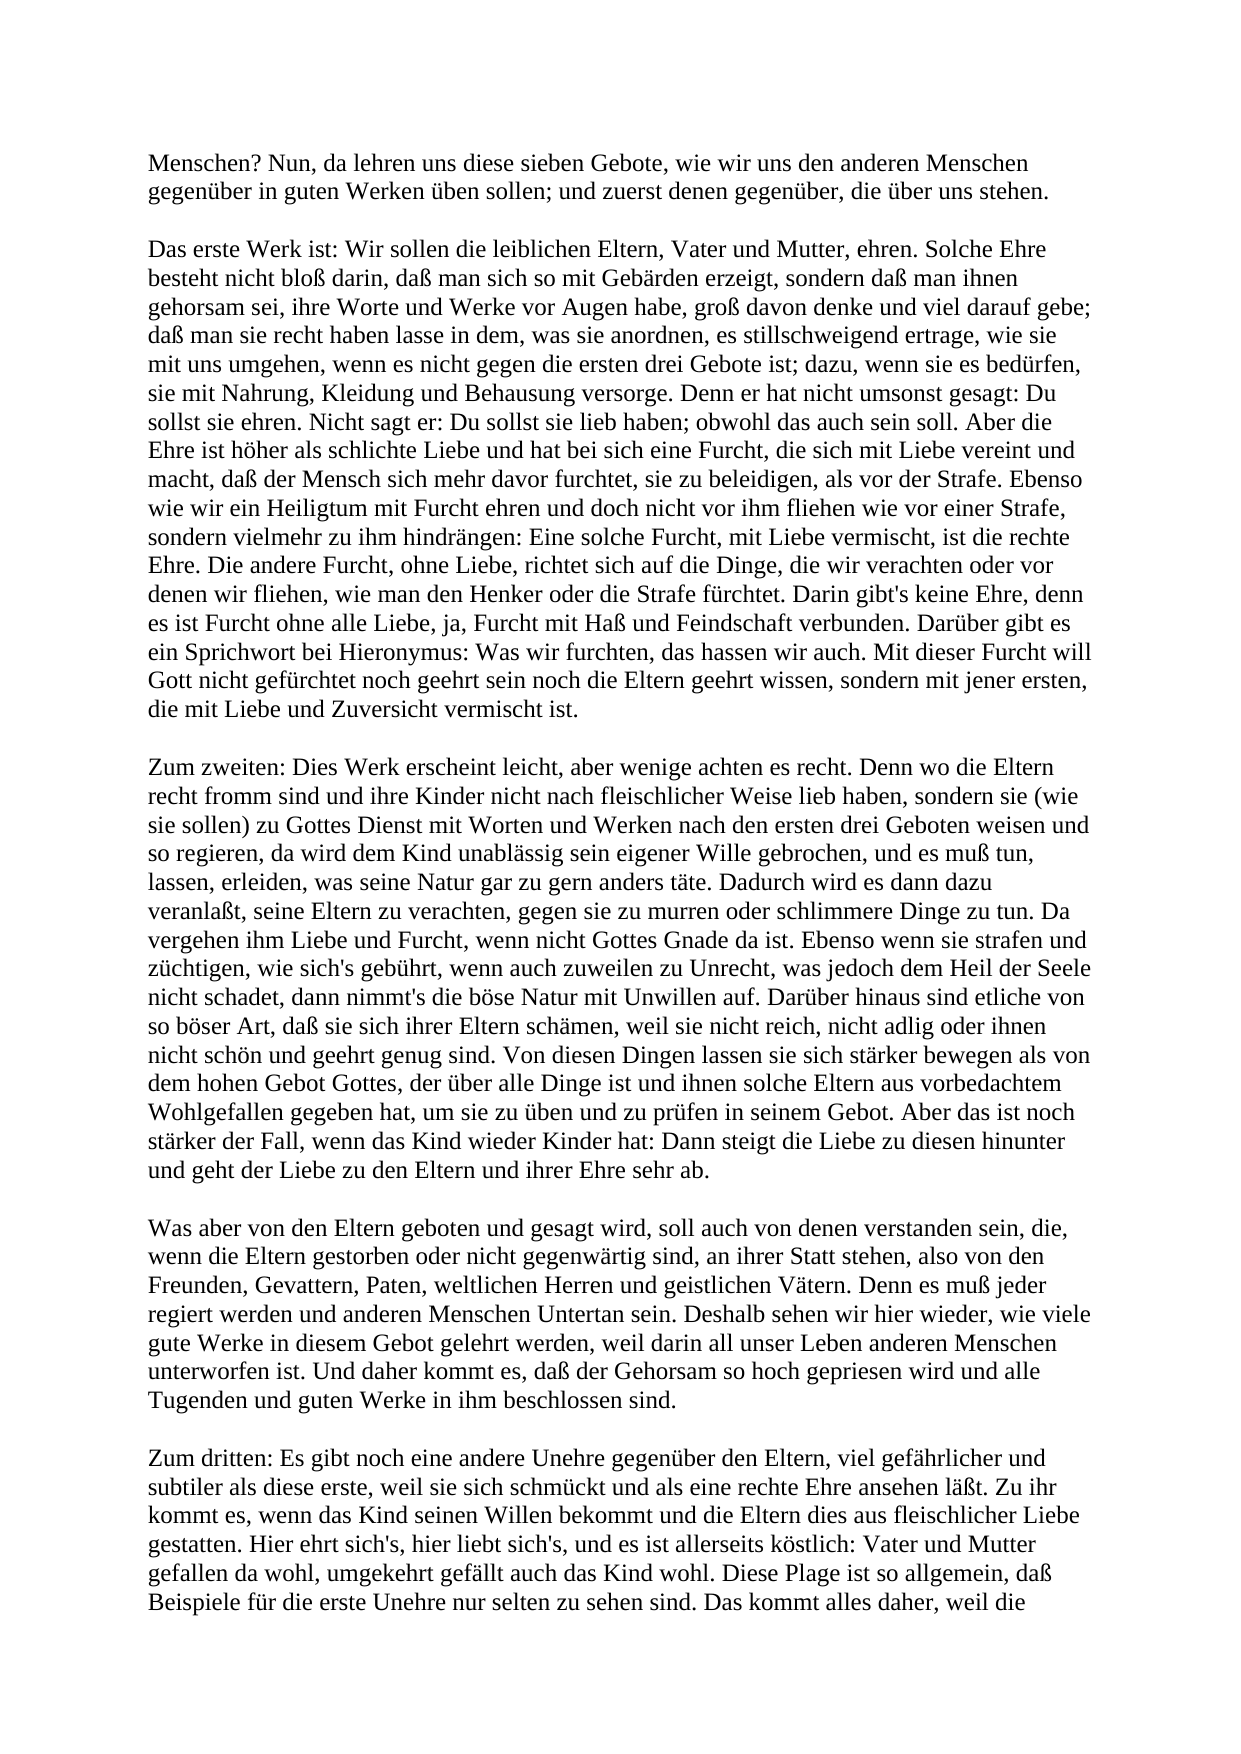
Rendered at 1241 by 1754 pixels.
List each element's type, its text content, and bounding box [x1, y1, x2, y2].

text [148, 1443, 1093, 1616]
text Das erste Werk ist: Wir sollen die leiblichen Eltern, Vater und Mutter, ehren. Solche Ehre besteht nicht bloß darin, daß man sich so mit Gebärden erzeigt, sondern daß man ihnen gehorsam sei, ihre Worte und Werke vor Augen habe, groß davon denke und viel darauf gebe; daß man sie recht haben lasse in dem, was sie anordnen, es stillschweigend ertrage, wie sie mit uns umgehen, wenn es nicht gegen die ersten drei Gebote ist; dazu, wenn sie es bedürfen, sie mit Nahrung, Kleidung und Behausung versorge. Denn er hat nicht umsonst gesagt: Du sollst sie ehren. Nicht sagt er: Du sollst sie lieb haben; obwohl das auch sein soll. Aber die Ehre ist höher als schlichte Liebe und hat bei sich eine Furcht, die sich mit Liebe vereint und macht, daß der Mensch sich mehr davor furchtet, sie zu beleidigen, als vor der Strafe. Ebenso wie wir ein Heiligtum mit Furcht ehren und doch nicht vor ihm fliehen wie vor einer Strafe, sondern vielmehr zu ihm hindrängen: Eine solche Furcht, mit Liebe vermischt, ist die rechte Ehre. Die andere Furcht, ohne Liebe, richtet sich auf die Dinge, die wir verachten oder vor denen wir fliehen, wie man den Henker oder die Strafe fürchtet. Darin gibt's keine Ehre, denn es ist Furcht ohne alle Liebe, ja, Furcht mit Haß und Feindschaft verbunden. Darüber gibt es ein Sprichwort bei Hieronymus: Was wir furchten, das hassen wir auch. Mit dieser Furcht will Gott nicht gefürchtet noch geehrt sein noch die Eltern geehrt wissen, sondern mit jener ersten, die mit Liebe und Zuversicht vermischt ist. [148, 234, 1093, 723]
text Zum zweiten: Dies Werk erscheint leicht, aber wenige achten es recht. Denn wo die Eltern recht fromm sind und ihre Kinder nicht nach fleischlicher Weise lieb haben, sondern sie (wie sie sollen) zu Gottes Dienst mit Worten und Werken nach den ersten drei Geboten weisen und so regieren, da wird dem Kind unablässig sein eigener Wille gebrochen, und es muß tun, lassen, erleiden, was seine Natur gar zu gern anders täte. Dadurch wird es dann dazu veranlaßt, seine Eltern zu verachten, gegen sie zu murren oder schlimmere Dinge zu tun. Da vergehen ihm Liebe und Furcht, wenn nicht Gottes Gnade da ist. Ebenso wenn sie strafen und züchtigen, wie sich's gebührt, wenn auch zuweilen zu Unrecht, was jedoch dem Heil der Seele nicht schadet, dann nimmt's die böse Natur mit Unwillen auf. Darüber hinaus sind etliche von so böser Art, daß sie sich ihrer Eltern schämen, weil sie nicht reich, nicht adlig oder ihnen nicht schön und geehrt genug sind. Von diesen Dingen lassen sie sich stärker bewegen als von dem hohen Gebot Gottes, der über alle Dinge ist und ihnen solche Eltern aus vorbedachtem Wohlgefallen gegeben hat, um sie zu üben und zu prüfen in seinem Gebot. Aber das ist noch stärker der Fall, wenn das Kind wieder Kinder hat: Dann steigt die Liebe zu diesen hinunter und geht der Liebe zu den Eltern und ihrer Ehre sehr ab. [148, 752, 1093, 1183]
text Was aber von den Eltern geboten und gesagt wird, soll auch von denen verstanden sein, die, wenn die Eltern gestorben oder nicht gegenwärtig sind, an ihrer Statt stehen, also von den Freunden, Gevattern, Paten, weltlichen Herren und geistlichen Vätern. Denn es muß jeder regiert werden und anderen Menschen Untertan sein. Deshalb sehen wir hier wieder, wie viele gute Werke in diesem Gebot gelehrt werden, weil darin all unser Leben anderen Menschen unterworfen ist. Und daher kommt es, daß der Gehorsam so hoch gepriesen wird und alle Tugenden und guten Werke in ihm beschlossen sind. [148, 1213, 1093, 1414]
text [148, 148, 1093, 205]
